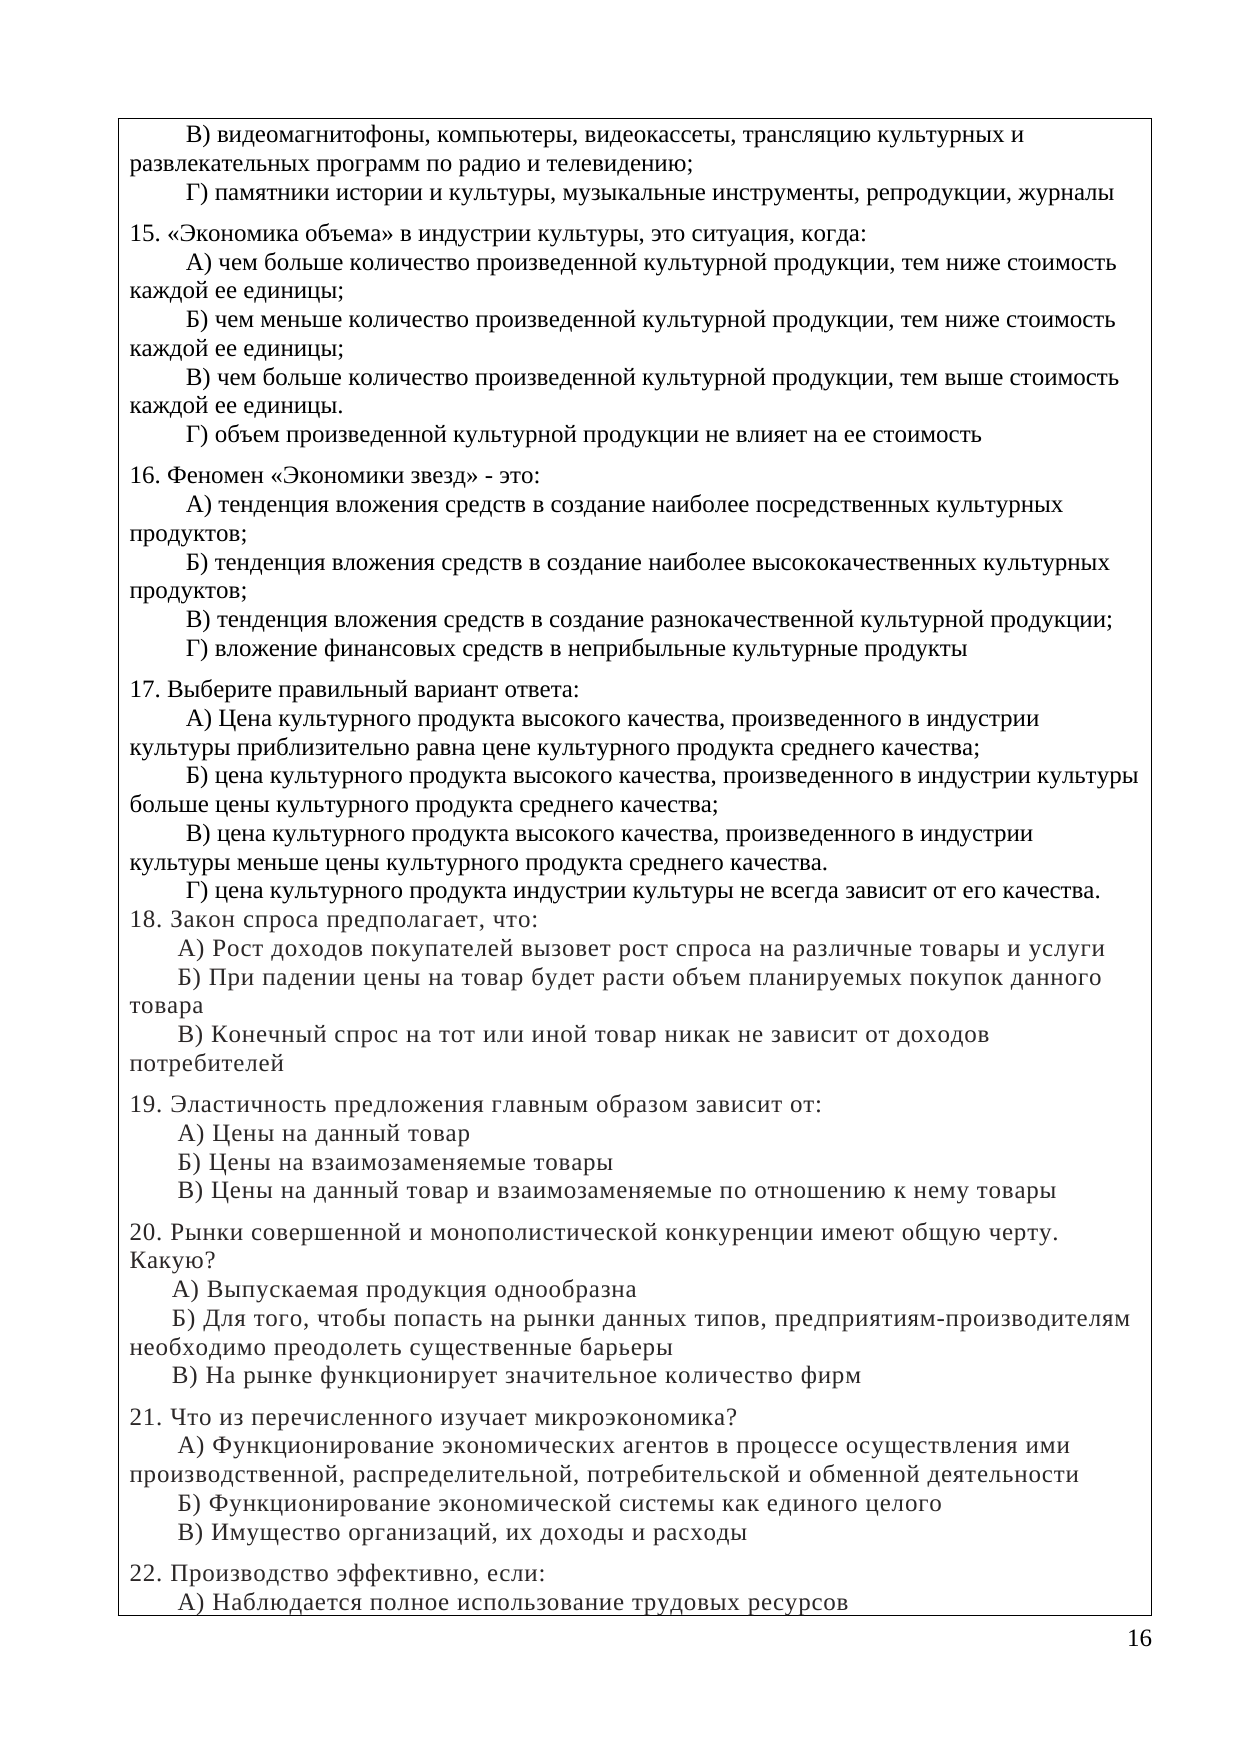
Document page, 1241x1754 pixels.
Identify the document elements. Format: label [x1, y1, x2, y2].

table_cell [119, 119, 1151, 1615]
